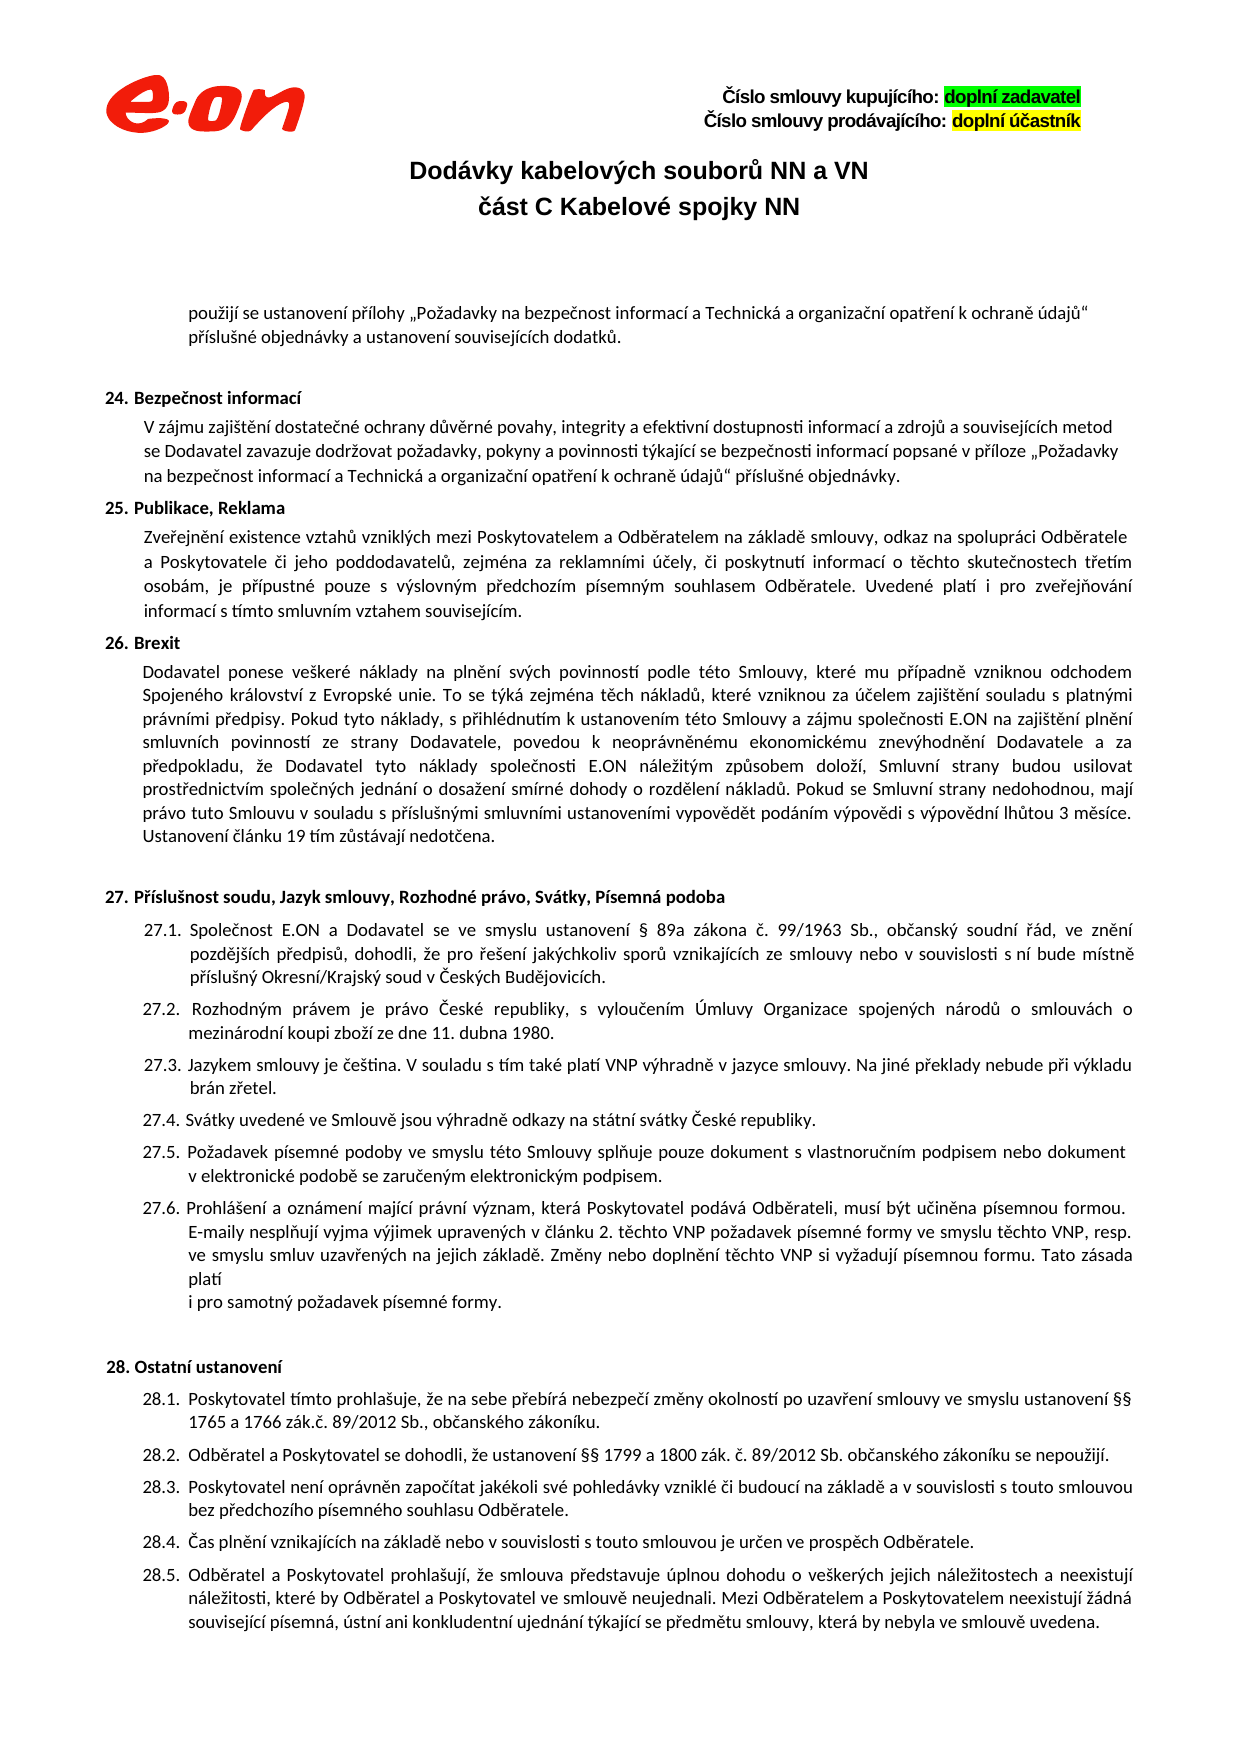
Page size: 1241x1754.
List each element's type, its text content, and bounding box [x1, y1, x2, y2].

text 27.5. Požadavek písemné podoby ve smyslu této Smlouvy splňuje pouze dokument s vlastnoručním podpisem nebo dokument v elektronické podobě se zaručeným elektronickým podpisem. [142, 1141, 1134, 1187]
text Zveřejnění existence vztahů vzniklých mezi Poskytovatelem a Odběratelem na základě smlouvy, odkaz na spolupráci Odběratele a Poskytovatele či jeho poddodavatelů, zejména za reklamními účely, či poskytnutí informací o těchto skutečnostech třetím osobám, je přípustné pouze s výslovným předchozím písemným souhlasem Odběratele. Uvedené platí i pro zveřejňování informací s tímto smluvním vztahem souvisejícím. [143, 525, 1134, 622]
text Dodavatel ponese veškeré náklady na plnění svých povinností podle této Smlouvy, které mu případně vzniknou odchodem Spojeného království z Evropské unie. To se týká zejména těch nákladů, které vzniknou za účelem zajištění souladu s platnými právními předpisy. Pokud tyto náklady, s přihlédnutím k ustanovením této Smlouvy a zájmu společnosti E.ON na zajištění plnění smluvních povinností ze strany Dodavatele, povedou k neoprávněnému ekonomickému znevýhodnění Dodavatele a za předpokladu, že Dodavatel tyto náklady společnosti E.ON náležitým způsobem doloží, Smluvní strany budou usilovat prostřednictvím společných jednání o dosažení smírné dohody o rozdělení nákladů. Pokud se Smluvní strany nedohodnou, mají právo tuto Smlouvu v souladu s příslušnými smluvními ustanoveními vypovědět podáním výpovědi s výpovědní lhůtou 3 měsíce. Ustanovení článku 19 tím zůstávají nedotčena. [142, 660, 1134, 848]
subtitle 24. Bezpečnost informací [105, 386, 1134, 409]
text použijí se ustanovení přílohy „Požadavky na bezpečnost informací a Technická a organizační opatření k ochraně údajů“ příslušné objednávky a ustanovení souvisejících dodatků. [142, 302, 1135, 348]
text 28.2. Odběratel a Poskytovatel se dohodli, že ustanovení §§ 1799 a 1800 zák. č. 89/2012 Sb. občanského zákoníku se nepoužijí. [142, 1443, 1134, 1466]
subtitle 27. Příslušnost soudu, Jazyk smlouvy, Rozhodné právo, Svátky, Písemná podoba [105, 886, 1134, 909]
subtitle 26. Brexit [105, 631, 1134, 654]
text 27.1. Společnost E.ON a Dodavatel se ve smyslu ustanovení § 89a zákona č. 99/1963 Sb., občanský soudní řád, ve znění pozdějších předpisů, dohodli, že pro řešení jakýchkoliv sporů vznikajících ze smlouvy nebo v souvislosti s ní bude místně příslušný Okresní/Krajský soud v Českých Budějovicích. [144, 918, 1134, 988]
text 27.6. Prohlášení a oznámení mající právní význam, která Poskytovatel podává Odběrateli, musí být učiněna písemnou formou. E-maily nesplňují vyjma výjimek upravených v článku 2. těchto VNP požadavek písemné formy ve smyslu těchto VNP, resp. ve smyslu smluv uzavřených na jejich základě. Změny nebo doplnění těchto VNP si vyžadují písemnou formu. Tato zásada platí i pro samotný požadavek písemné formy. [142, 1196, 1134, 1313]
text 28.5. Odběratel a Poskytovatel prohlašují, že smlouva představuje úplnou dohodu o veškerých jejich náležitostech a neexistují náležitosti, které by Odběratel a Poskytovatel ve smlouvě neujednali. Mezi Odběratelem a Poskytovatelem neexistují žádná související písemná, ústní ani konkludentní ujednání týkající se předmětu smlouvy, která by nebyla ve smlouvě uvedena. [142, 1563, 1134, 1633]
text 27.2. Rozhodným právem je právo České republiky, s vyloučením Úmluvy Organizace spojených národů o smlouvách o mezinárodní koupi zboží ze dne 11. dubna 1980. [142, 997, 1134, 1044]
text 28.1. Poskytovatel tímto prohlašuje, že na sebe přebírá nebezpečí změny okolností po uzavření smlouvy ve smyslu ustanovení §§ 1765 a 1766 zák.č. 89/2012 Sb., občanského zákoníku. [142, 1387, 1134, 1433]
text 28.3. Poskytovatel není oprávněn započítat jakékoli své pohledávky vzniklé či budoucí na základě a v souvislosti s touto smlouvou bez předchozího písemného souhlasu Odběratele. [142, 1475, 1134, 1521]
text 28. Ostatní ustanovení [106, 1355, 1134, 1378]
text V zájmu zajištění dostatečné ochrany důvěrné povahy, integrity a efektivní dostupnosti informací a zdrojů a souvisejících metod se Dodavatel zavazuje dodržovat požadavky, pokyny a povinnosti týkající se bezpečnosti informací popsané v příloze „Požadavky na bezpečnost informací a Technická a organizační opatření k ochraně údajů“ příslušné objednávky. [143, 415, 1134, 487]
subtitle 25. Publikace, Reklama [105, 496, 1134, 519]
text 27.4. Svátky uvedené ve Smlouvě jsou výhradně odkazy na státní svátky České republiky. [142, 1108, 1134, 1131]
text 27.3. Jazykem smlouvy je čeština. V souladu s tím také platí VNP výhradně v jazyce smlouvy. Na jiné překlady nebude při výkladu brán zřetel. [144, 1053, 1135, 1099]
text 28.4. Čas plnění vznikajících na základě nebo v souvislosti s touto smlouvou je určen ve prospěch Odběratele. [142, 1531, 1134, 1553]
